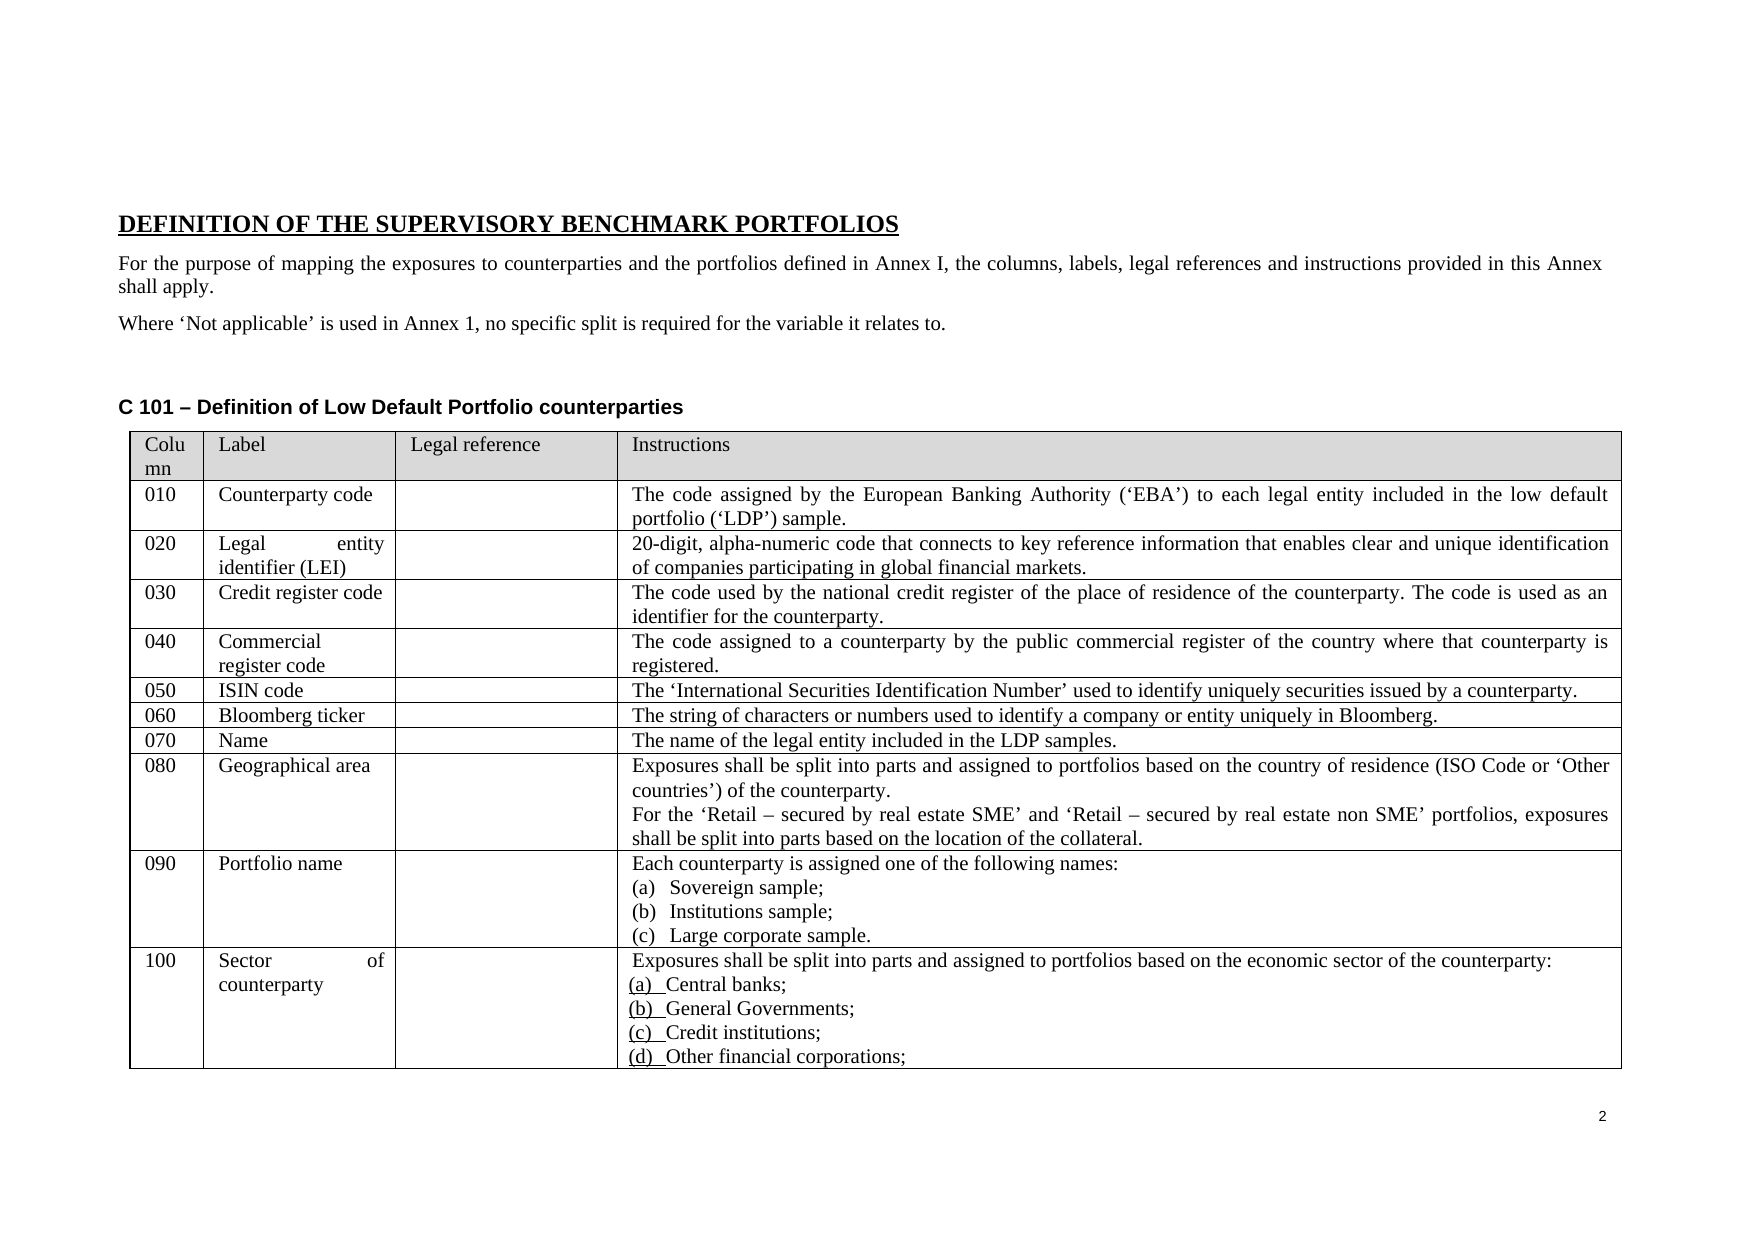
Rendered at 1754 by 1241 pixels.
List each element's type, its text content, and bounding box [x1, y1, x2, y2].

table_cell [396, 629, 617, 677]
table_cell 100 [131, 948, 203, 1068]
table_cell ISIN code [204, 678, 395, 702]
table_cell Portfolio name [204, 851, 395, 947]
table_cell 070 [131, 728, 203, 752]
table_cell The code assigned by the European Banking Authority (‘EBA’) to each legal entity included in the low default portfolio (‘LDP’) sample. [618, 481, 1621, 529]
table_cell Legal entity identifier (LEI) [204, 531, 395, 579]
table_cell The code used by the national credit register of the place of residence of the counterparty. The code is used as an identifier for the counterparty. [618, 580, 1621, 628]
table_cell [204, 948, 395, 1068]
subtitle DEFINITION OF THE SUPERVISORY BENCHMARK PORTFOLIOS [118, 209, 1606, 238]
table_cell [396, 678, 617, 702]
text Where ‘Not applicable’ is used in Annex 1, no specific split is required for the variable it relates to. [118, 311, 1606, 335]
table_cell Credit register code [204, 580, 395, 628]
table_cell 060 [131, 703, 203, 727]
table_cell Each counterparty is assigned one of the following names: Sovereign sample; Institutions sample; Large corporate sample. [618, 851, 1621, 947]
table_cell 010 [131, 481, 203, 529]
subtitle C 101 – Definition of Low Default Portfolio counterparties [118, 395, 1606, 419]
table_cell 020 [131, 531, 203, 579]
table_cell Bloomberg ticker [204, 703, 395, 727]
table_cell Geographical area [204, 754, 395, 850]
table_cell 030 [131, 580, 203, 628]
table_cell 20-digit, alpha-numeric code that connects to key reference information that enables clear and unique identification of companies participating in global financial markets. [618, 531, 1621, 579]
table_header Legal reference [396, 432, 617, 480]
table_cell Exposures shall be split into parts and assigned to portfolios based on the country of residence (ISO Code or ‘Other countries’) of the counterparty. For the ‘Retail – secured by real estate SME’ and ‘Retail – secured by real estate non SME’ portfolios, exposures shall be split into parts based on the location of the collateral. [618, 754, 1621, 850]
table_cell 050 [131, 678, 203, 702]
table_cell The name of the legal entity included in the LDP samples. [618, 728, 1621, 752]
table_cell 040 [131, 629, 203, 677]
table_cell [618, 948, 1621, 1068]
table_header Label [204, 432, 395, 480]
table_cell The string of characters or numbers used to identify a company or entity uniquely in Bloomberg. [618, 703, 1621, 727]
table_cell [396, 728, 617, 752]
table_header Column [131, 432, 203, 480]
table_cell [396, 851, 617, 947]
table_cell Commercial register code [204, 629, 395, 677]
table_cell The ‘International Securities Identification Number’ used to identify uniquely securities issued by a counterparty. [618, 678, 1621, 702]
table_cell 080 [131, 754, 203, 850]
table_cell [396, 754, 617, 850]
table_cell [396, 948, 617, 1068]
table_cell [396, 481, 617, 529]
text For the purpose of mapping the exposures to counterparties and the portfolios defined in Annex I, the columns, labels, legal references and instructions provided in this Annex shall apply. [118, 250, 1606, 298]
table_header Instructions [618, 432, 1621, 480]
table_cell The code assigned to a counterparty by the public commercial register of the country where that counterparty is registered. [618, 629, 1621, 677]
table_cell Name [204, 728, 395, 752]
table_cell [396, 531, 617, 579]
table_cell [396, 703, 617, 727]
table_cell 090 [131, 851, 203, 947]
table_cell [396, 580, 617, 628]
table_cell Counterparty code [204, 481, 395, 529]
